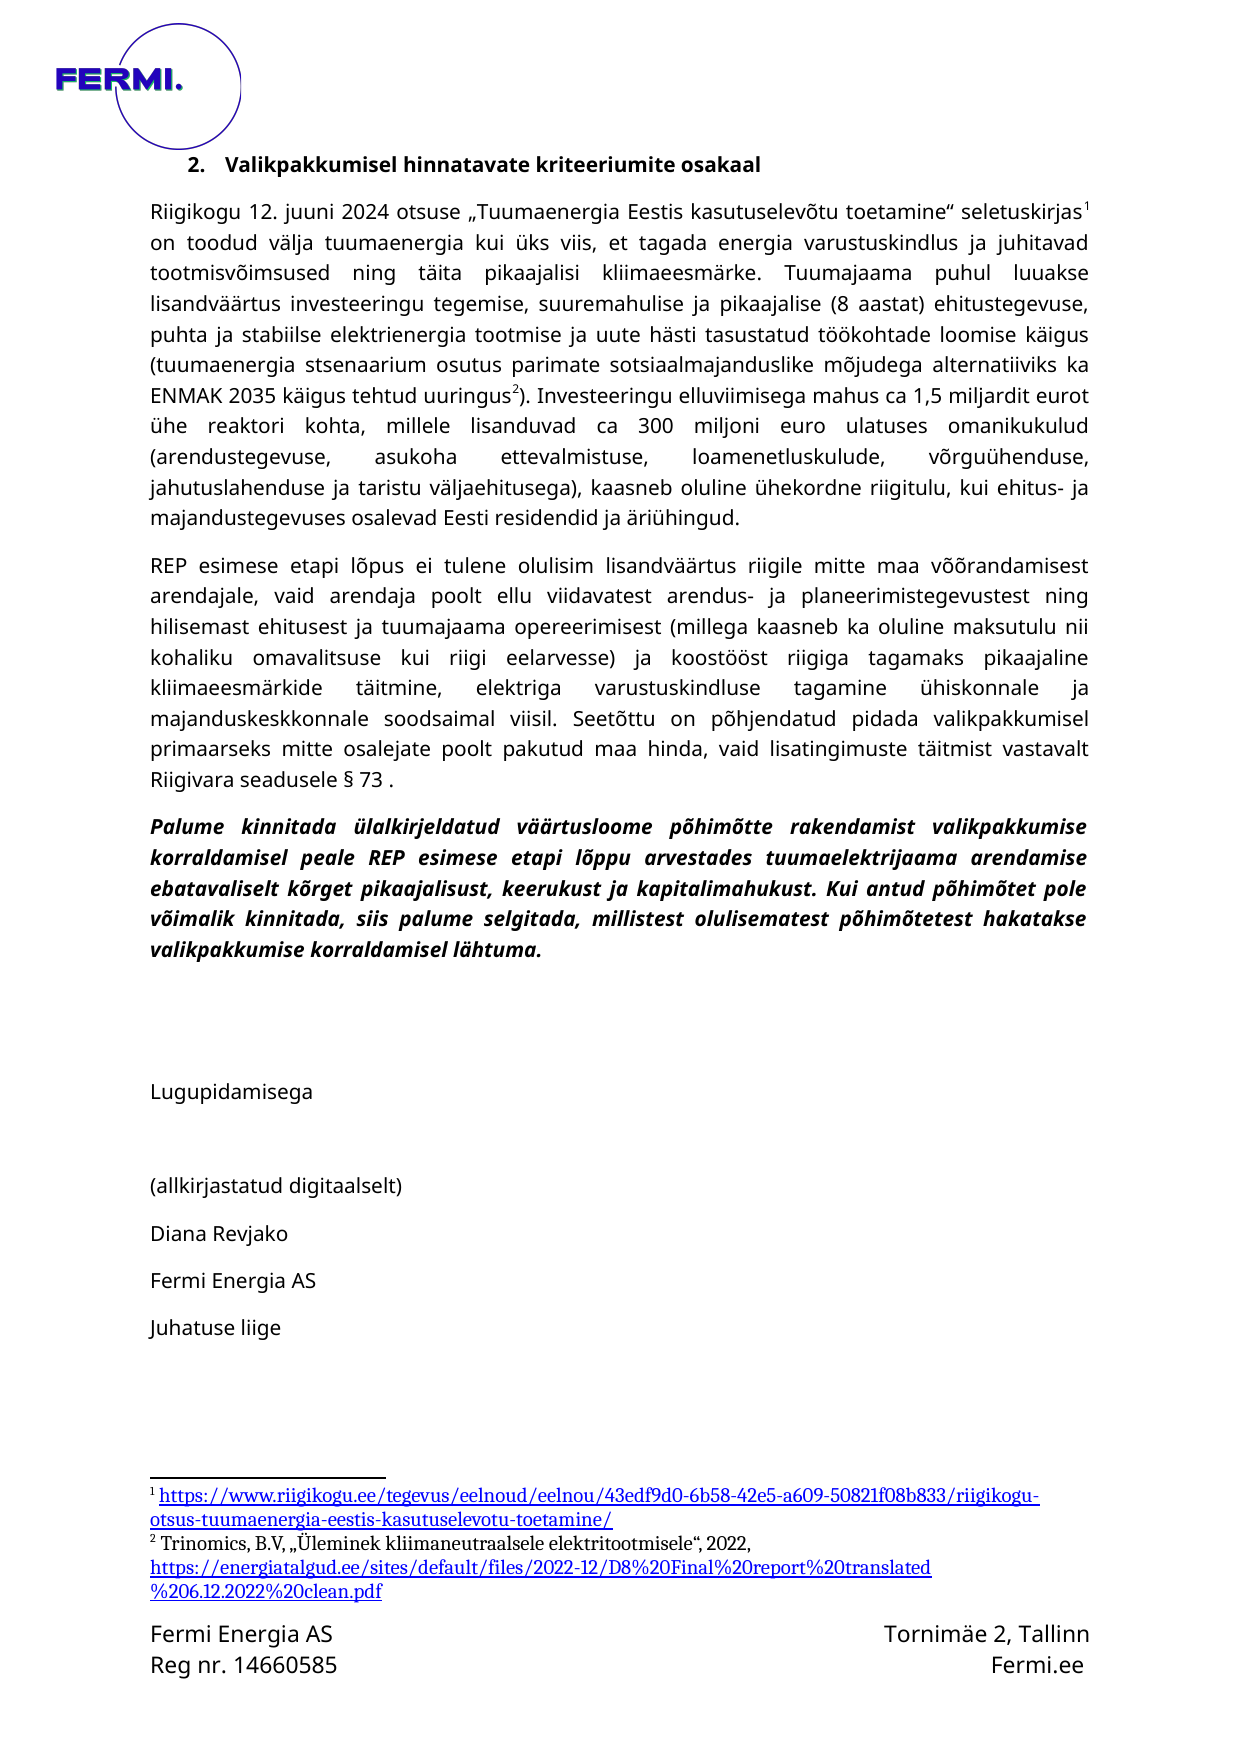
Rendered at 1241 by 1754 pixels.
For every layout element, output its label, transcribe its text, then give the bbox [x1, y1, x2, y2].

text Juhatuse liige [150, 1313, 1090, 1342]
picture [56, 23, 242, 150]
text (allkirjastatud digitaalselt) [150, 1171, 1090, 1200]
list Valikpakkumisel hinnatavate kriteeriumite osakaal [187, 150, 1090, 178]
text Lugupidamisega [150, 1077, 1090, 1105]
text REP esimese etapi lõpus ei tulene olulisim lisandväärtus riigile mitte maa võõrandamisest arendajale, vaid arendaja poolt ellu viidavatest arendus- ja planeerimistegevustest ning hilisemast ehitusest ja tuumajaama opereerimisest (millega kaasneb ka oluline maksutulu nii kohaliku omavalitsuse kui riigi eelarvesse) ja koostööst riigiga tagamaks pikaajaline kliimaeesmärkide täitmine, elektriga varustuskindluse tagamine ühiskonnale ja majanduskeskkonnale soodsaimal viisil. Seetõttu on põhjendatud pidada valikpakkumisel primaarseks mitte osalejate poolt pakutud maa hinda, vaid lisatingimuste täitmist vastavalt Riigivara seadusele § 73 . [150, 551, 1090, 794]
text Palume kinnitada ülalkirjeldatud väärtusloome põhimõtte rakendamist valikpakkumise korraldamisel peale REP esimese etapi lõppu arvestades tuumaelektrijaama arendamise ebatavaliselt kõrget pikaajalisust, keerukust ja kapitalimahukust. Kui antud põhimõtet pole võimalik kinnitada, siis palume selgitada, millistest olulisematest põhimõtetest hakatakse valikpakkumise korraldamisel lähtuma. [150, 812, 1090, 963]
text Riigikogu 12. juuni 2024 otsuse „Tuumaenergia Eestis kasutuselevõtu toetamine“ seletuskirjas on toodud välja tuumaenergia kui üks viis, et tagada energia varustuskindlus ja juhitavad tootmisvõimsused ning täita pikaajalisi kliimaeesmärke. Tuumajaama puhul luuakse lisandväärtus investeeringu tegemise, suuremahulise ja pikaajalise (8 aastat) ehitustegevuse, puhta ja stabiilse elektrienergia tootmise ja uute hästi tasustatud töökohtade loomise käigus (tuumaenergia stsenaarium osutus parimate sotsiaalmajanduslike mõjudega alternatiiviks ka ENMAK 2035 käigus tehtud uuringus). Investeeringu elluviimisega mahus ca 1,5 miljardit eurot ühe reaktori kohta, millele lisanduvad ca 300 miljoni euro ulatuses omanikukulud (arendustegevuse, asukoha ettevalmistuse, loamenetluskulude, võrguühenduse, jahutuslahenduse ja taristu väljaehitusega), kaasneb oluline ühekordne riigitulu, kui ehitus- ja majandustegevuses osalevad Eesti residendid ja äriühingud. [150, 197, 1090, 532]
text Fermi Energia AS [150, 1266, 1090, 1294]
text Diana Revjako [150, 1219, 1090, 1247]
